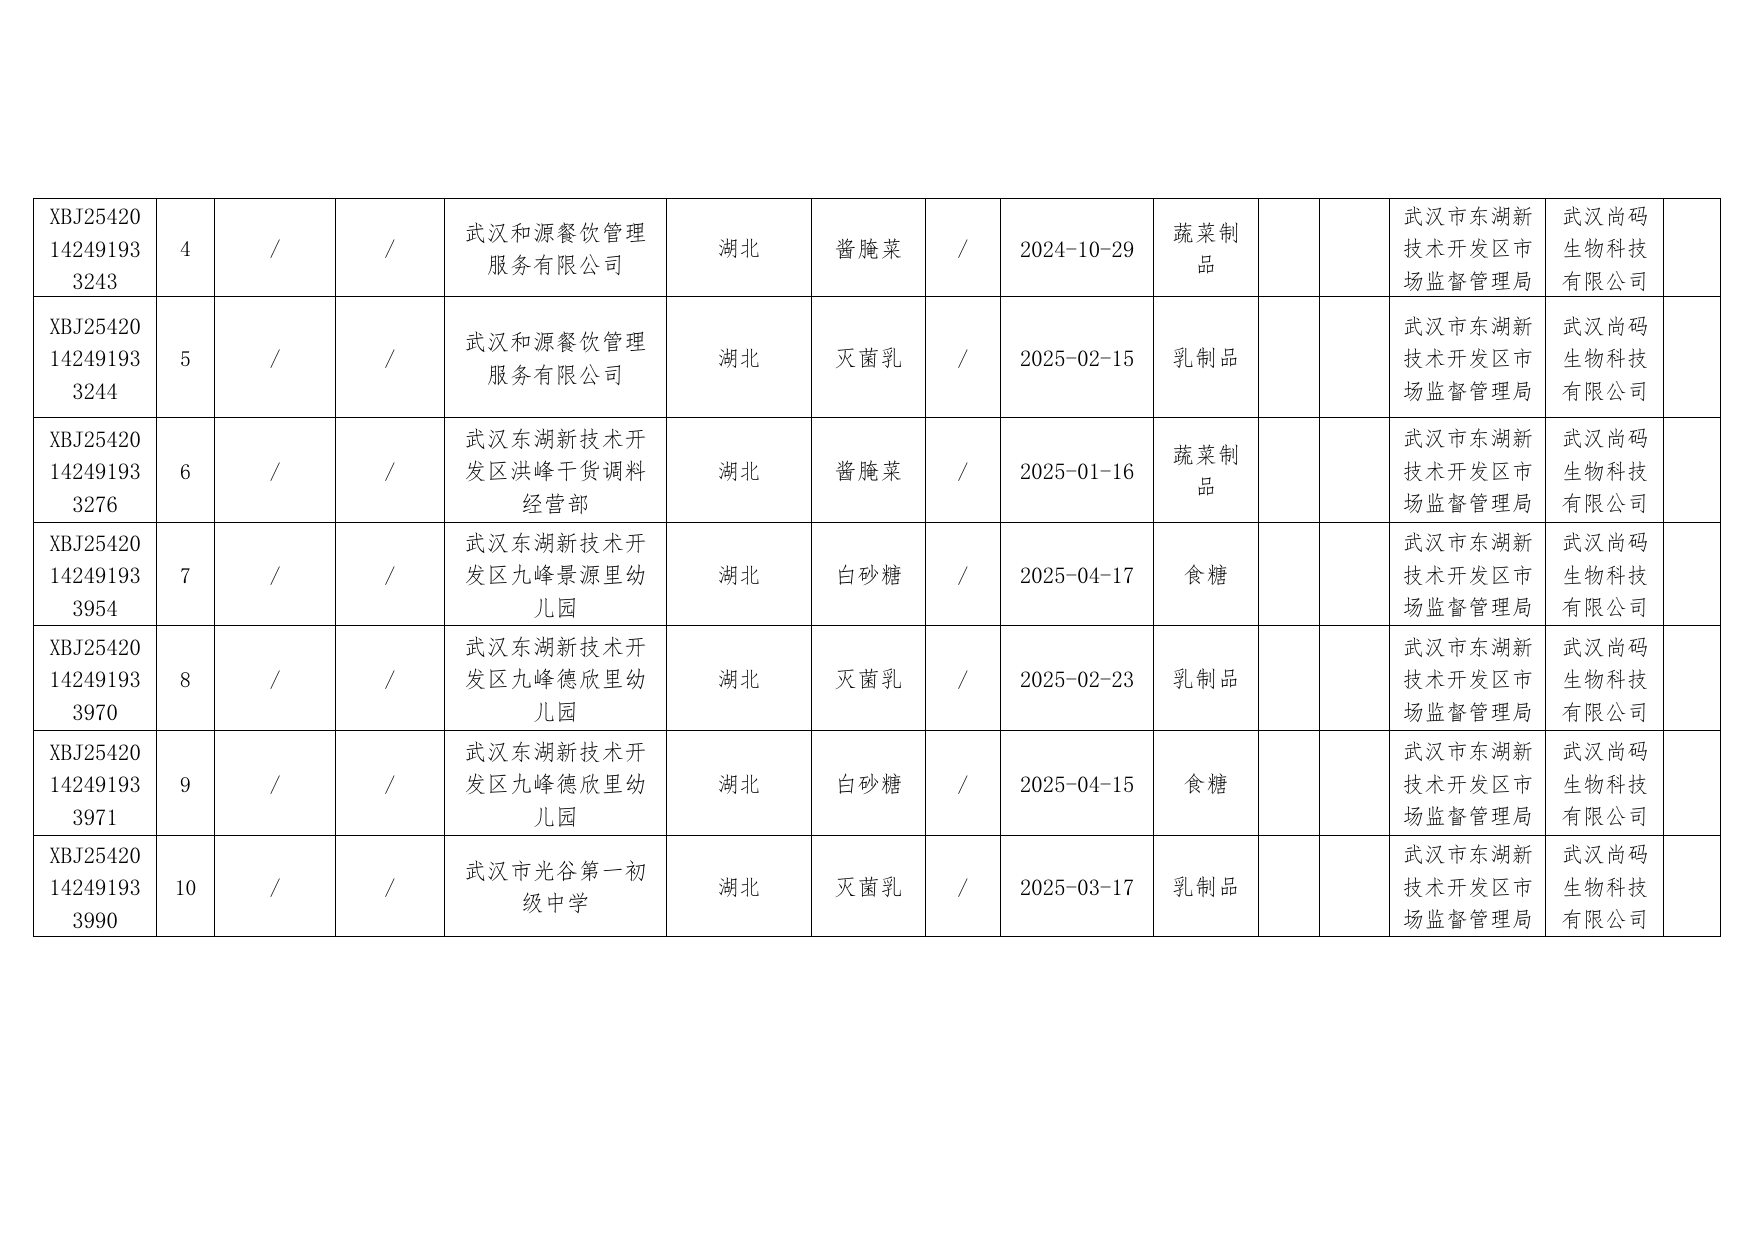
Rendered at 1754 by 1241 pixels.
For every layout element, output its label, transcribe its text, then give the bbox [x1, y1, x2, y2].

table_cell 武汉尚码生物科技有限公司 [1546, 418, 1663, 522]
table_cell [1259, 836, 1319, 936]
table_cell / [336, 418, 444, 522]
table_cell 8 [157, 626, 214, 730]
table_cell [1320, 418, 1389, 522]
table_cell / [215, 199, 335, 296]
table_cell / [336, 626, 444, 730]
table_cell 武汉市东湖新技术开发区市场监督管理局 [1390, 523, 1545, 625]
table_cell 湖北 [667, 523, 811, 625]
table_cell 灭菌乳 [812, 626, 925, 730]
table_cell / [926, 626, 1000, 730]
table_cell 灭菌乳 [812, 297, 925, 417]
table_cell [1320, 523, 1389, 625]
table_cell 武汉市光谷第一初级中学 [445, 836, 666, 936]
table_cell [1664, 626, 1720, 730]
table_cell XBJ25420142491933970 [34, 626, 156, 730]
table_cell [1320, 836, 1389, 936]
table_cell 10 [157, 836, 214, 936]
table_cell [1259, 523, 1319, 625]
table_cell 白砂糖 [812, 523, 925, 625]
table_cell 武汉尚码生物科技有限公司 [1546, 523, 1663, 625]
table_cell / [336, 199, 444, 296]
table_cell [1259, 199, 1319, 296]
table_cell 7 [157, 523, 214, 625]
table_cell [1320, 731, 1389, 835]
table_cell 2025-03-17 [1001, 836, 1153, 936]
table_cell 白砂糖 [812, 731, 925, 835]
table_cell 武汉市东湖新技术开发区市场监督管理局 [1390, 731, 1545, 835]
table_cell / [926, 731, 1000, 835]
table_cell 湖北 [667, 297, 811, 417]
table_cell [1320, 199, 1389, 296]
table_cell 9 [157, 731, 214, 835]
table_cell 武汉市东湖新技术开发区市场监督管理局 [1390, 199, 1545, 296]
table_cell / [926, 836, 1000, 936]
table_cell 灭菌乳 [812, 836, 925, 936]
table_cell XBJ25420142491933954 [34, 523, 156, 625]
table_cell / [215, 297, 335, 417]
table_cell 食糖 [1154, 523, 1258, 625]
table_cell 2025-04-17 [1001, 523, 1153, 625]
table_cell XBJ25420142491933971 [34, 731, 156, 835]
table_cell 湖北 [667, 418, 811, 522]
table_cell [1259, 418, 1319, 522]
table_cell XBJ25420142491933276 [34, 418, 156, 522]
table_cell 武汉东湖新技术开发区洪峰干货调料经营部 [445, 418, 666, 522]
table_cell 武汉市东湖新技术开发区市场监督管理局 [1390, 626, 1545, 730]
table_cell 5 [157, 297, 214, 417]
table_cell [1259, 626, 1319, 730]
table_cell [1259, 297, 1319, 417]
table_cell 武汉尚码生物科技有限公司 [1546, 626, 1663, 730]
table_cell [1259, 731, 1319, 835]
table_cell 武汉市东湖新技术开发区市场监督管理局 [1390, 297, 1545, 417]
table_cell 食糖 [1154, 731, 1258, 835]
table_cell [1320, 297, 1389, 417]
table_cell [1320, 626, 1389, 730]
table_cell / [336, 523, 444, 625]
table_cell 湖北 [667, 836, 811, 936]
table_cell 武汉东湖新技术开发区九峰德欣里幼儿园 [445, 731, 666, 835]
table_cell / [336, 731, 444, 835]
table_cell 乳制品 [1154, 836, 1258, 936]
table_cell [1664, 418, 1720, 522]
table_cell 2025-02-15 [1001, 297, 1153, 417]
table_cell 6 [157, 418, 214, 522]
table_cell 武汉尚码生物科技有限公司 [1546, 199, 1663, 296]
table_cell 湖北 [667, 731, 811, 835]
table_cell 武汉尚码生物科技有限公司 [1546, 836, 1663, 936]
table_cell 湖北 [667, 626, 811, 730]
table_cell 武汉尚码生物科技有限公司 [1546, 297, 1663, 417]
table_cell 蔬菜制品 [1154, 418, 1258, 522]
table_cell / [215, 626, 335, 730]
table_cell 乳制品 [1154, 297, 1258, 417]
table_cell 湖北 [667, 199, 811, 296]
table_cell / [336, 297, 444, 417]
table_cell / [926, 297, 1000, 417]
table_cell 武汉和源餐饮管理服务有限公司 [445, 297, 666, 417]
table_cell 2025-01-16 [1001, 418, 1153, 522]
table_cell / [926, 199, 1000, 296]
table_cell 蔬菜制品 [1154, 199, 1258, 296]
table_cell 酱腌菜 [812, 199, 925, 296]
table_cell / [926, 418, 1000, 522]
table_cell / [215, 523, 335, 625]
table_cell 2024-10-29 [1001, 199, 1153, 296]
table_cell / [215, 418, 335, 522]
table_cell 4 [157, 199, 214, 296]
table_cell 武汉尚码生物科技有限公司 [1546, 731, 1663, 835]
table_cell 武汉和源餐饮管理服务有限公司 [445, 199, 666, 296]
table_cell 酱腌菜 [812, 418, 925, 522]
table_cell 武汉东湖新技术开发区九峰景源里幼儿园 [445, 523, 666, 625]
table_cell [1664, 836, 1720, 936]
table_cell XBJ25420142491933244 [34, 297, 156, 417]
table_cell 武汉市东湖新技术开发区市场监督管理局 [1390, 836, 1545, 936]
table_cell 武汉东湖新技术开发区九峰德欣里幼儿园 [445, 626, 666, 730]
table_cell 乳制品 [1154, 626, 1258, 730]
table_cell 2025-02-23 [1001, 626, 1153, 730]
table_cell [1664, 523, 1720, 625]
table_cell XBJ25420142491933243 [34, 199, 156, 296]
table_cell [1664, 297, 1720, 417]
table_cell / [926, 523, 1000, 625]
table_cell 武汉市东湖新技术开发区市场监督管理局 [1390, 418, 1545, 522]
table_cell [1664, 199, 1720, 296]
table_cell / [215, 731, 335, 835]
table_cell / [215, 836, 335, 936]
table_cell 2025-04-15 [1001, 731, 1153, 835]
table_cell XBJ25420142491933990 [34, 836, 156, 936]
table_cell / [336, 836, 444, 936]
table_cell [1664, 731, 1720, 835]
